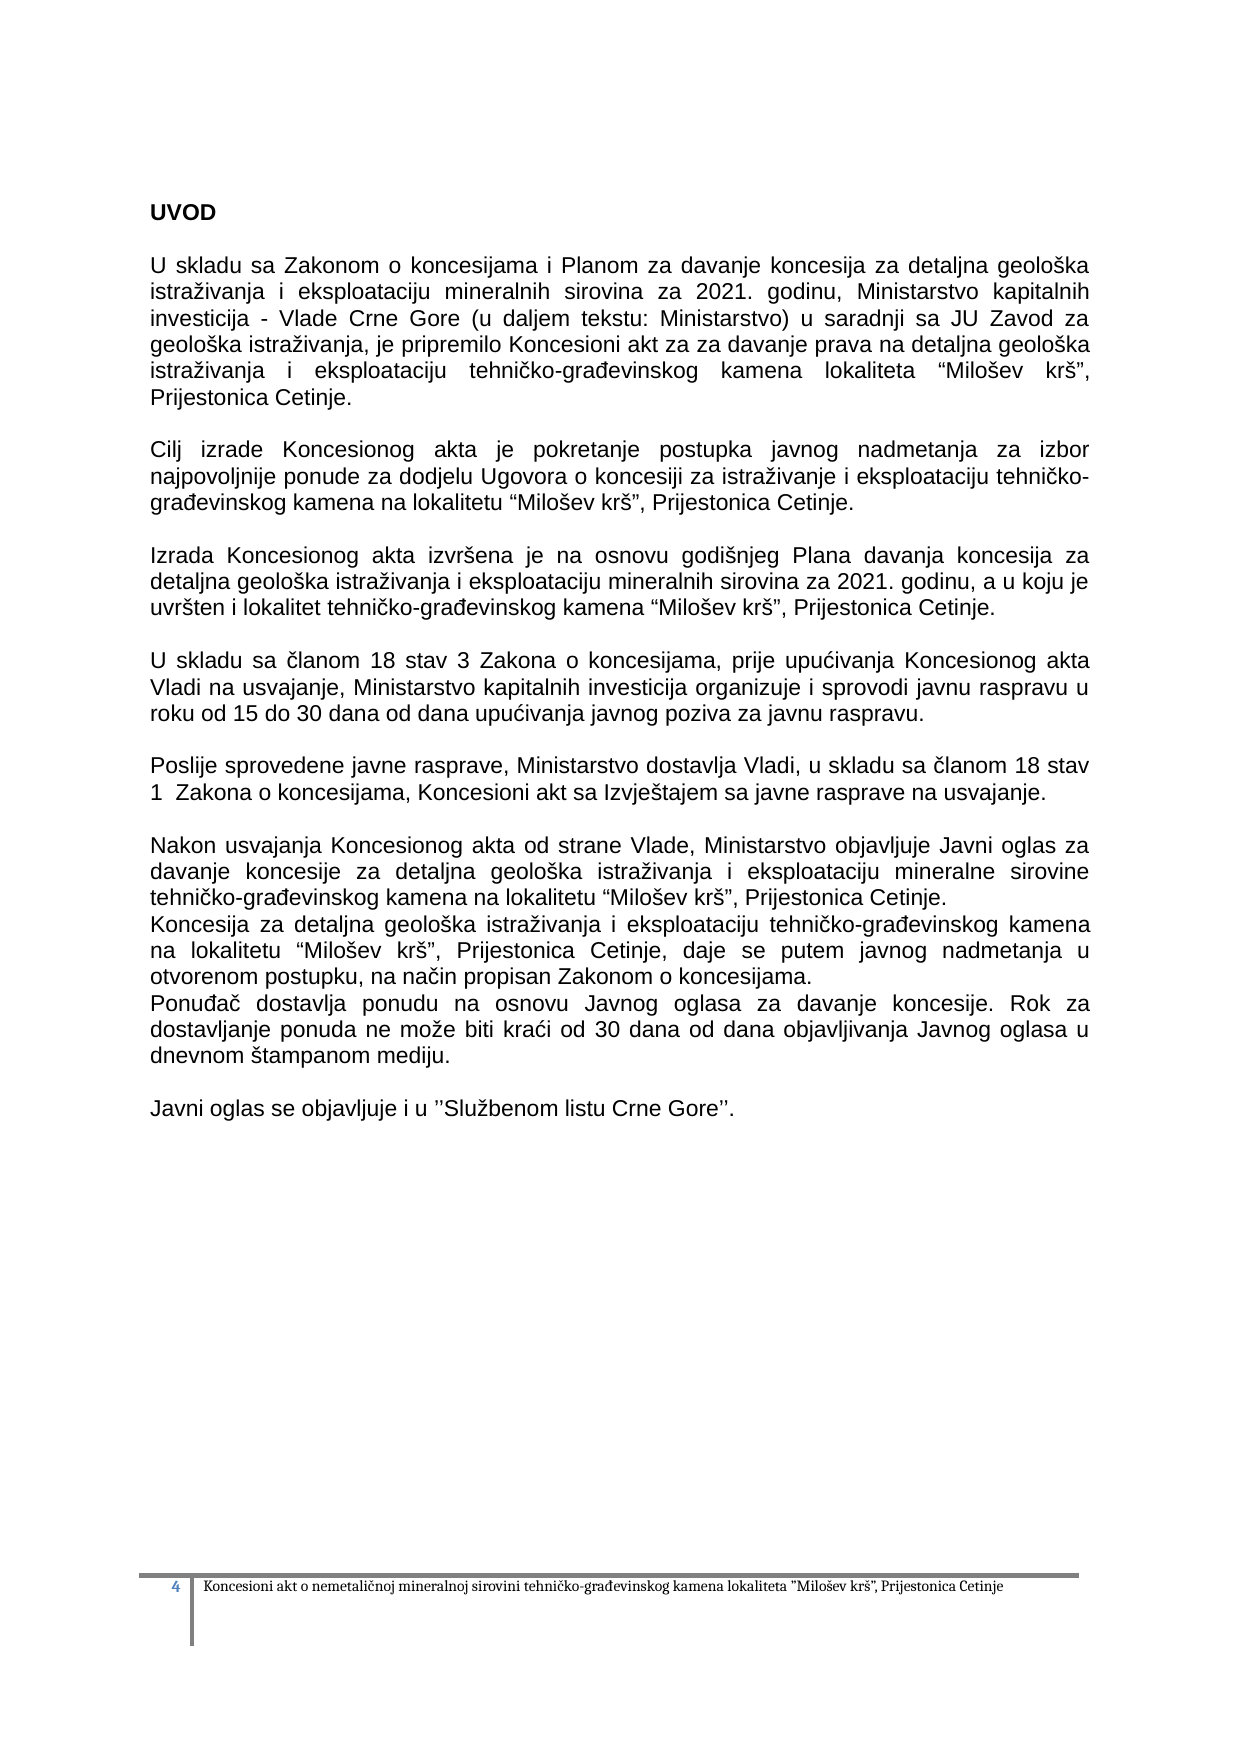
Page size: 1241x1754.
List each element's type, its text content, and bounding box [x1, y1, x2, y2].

text Javni oglas se objavljuje i u ’’Službenom listu Crne Gore’’. [150, 1095, 1090, 1121]
text U skladu sa Zakonom o koncesijama i Planom za davanje koncesija za detaljna geološka istraživanja i eksploataciju mineralnih sirovina za 2021. godinu, Ministarstvo kapitalnih investicija - Vlade Crne Gore (u daljem tekstu: Ministarstvo) u saradnji sa JU Zavod za geološka istraživanja, je pripremilo Koncesioni akt za za davanje prava na detaljna geološka istraživanja i eksploataciju tehničko-građevinskog kamena lokaliteta “Milošev krš”, Prijestonica Cetinje. [150, 252, 1090, 410]
text U skladu sa članom 18 stav 3 Zakona o koncesijama, prije upućivanja Koncesionog akta Vladi na usvajanje, Ministarstvo kapitalnih investicija organizuje i sprovodi javnu raspravu u roku od 15 do 30 dana od dana upućivanja javnog poziva za javnu raspravu. [150, 647, 1090, 726]
text Poslije sprovedene javne rasprave, Ministarstvo dostavlja Vladi, u skladu sa članom 18 stav 1 Zakona o koncesijama, Koncesioni akt sa Izvještajem sa javne rasprave na usvajanje. [150, 752, 1090, 805]
text Cilj izrade Koncesionog akta je pokretanje postupka javnog nadmetanja za izbor najpovoljnije ponude za dodjelu Ugovora o koncesiji za istraživanje i eksploataciju tehničko-građevinskog kamena na lokalitetu “Milošev krš”, Prijestonica Cetinje. [150, 436, 1090, 515]
text Ponuđač dostavlja ponudu na osnovu Javnog oglasa za davanje koncesije. Rok za dostavljanje ponuda ne može biti kraći od 30 dana od dana objavljivanja Javnog oglasa u dnevnom štampanom mediju. [150, 990, 1090, 1069]
text Koncesija za detaljna geološka istraživanja i eksploataciju tehničko-građevinskog kamena na lokalitetu “Milošev krš”, Prijestonica Cetinje, daje se putem javnog nadmetanja u otvorenom postupku, na način propisan Zakonom o koncesijama. [150, 911, 1090, 990]
text Izrada Koncesionog akta izvršena je na osnovu godišnjeg Plana davanja koncesija za detaljna geološka istraživanja i eksploataciju mineralnih sirovina za 2021. godinu, a u koju je uvršten i lokalitet tehničko-građevinskog kamena “Milošev krš”, Prijestonica Cetinje. [150, 542, 1090, 621]
text Nakon usvajanja Koncesionog akta od strane Vlade, Ministarstvo objavljuje Javni oglas za davanje koncesije za detaljna geološka istraživanja i eksploataciju mineralne sirovine tehničko-građevinskog kamena na lokalitetu “Milošev krš”, Prijestonica Cetinje. [150, 832, 1090, 911]
text UVOD [150, 199, 1090, 225]
